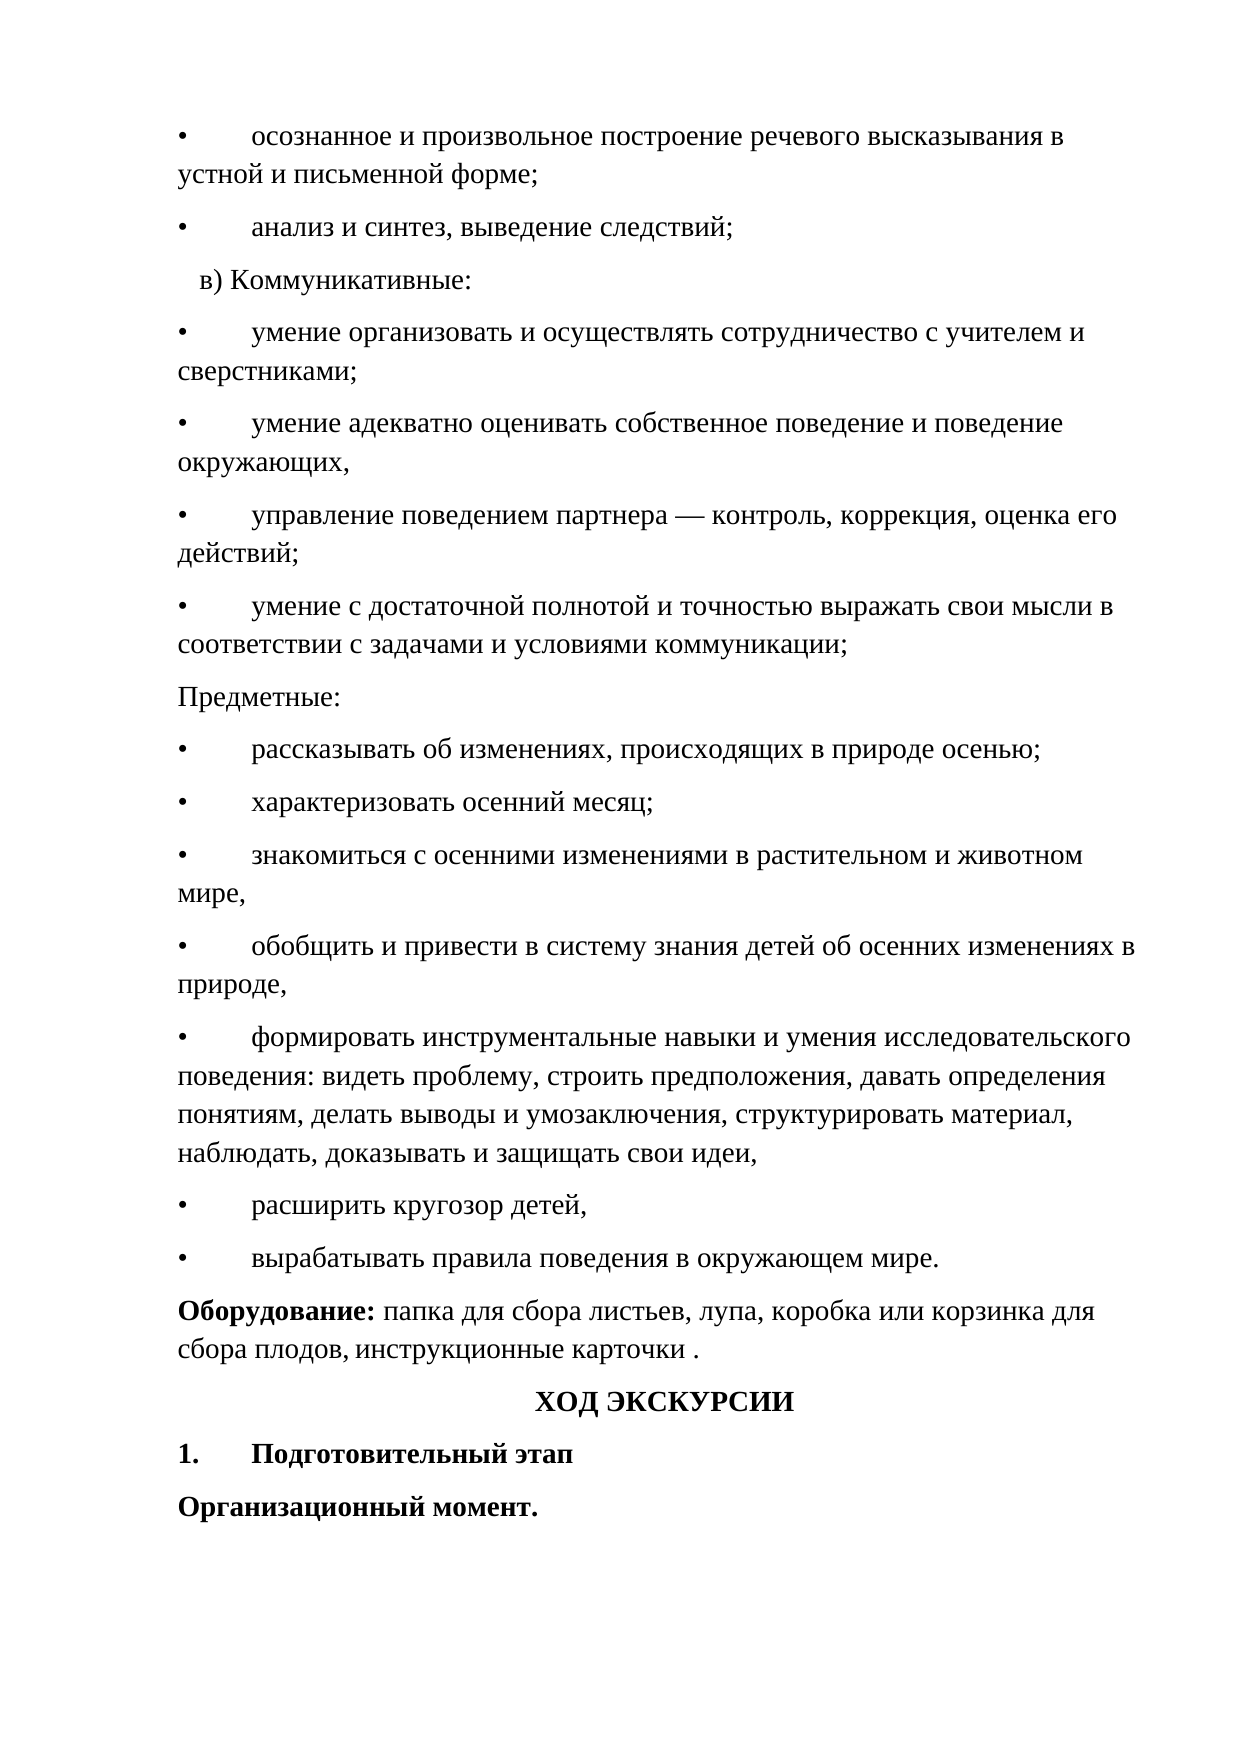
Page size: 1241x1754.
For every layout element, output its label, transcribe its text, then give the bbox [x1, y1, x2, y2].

text • анализ и синтез, выведение следствий; [177, 209, 1152, 243]
text Организационный момент. [177, 1489, 1152, 1522]
text Оборудование: папка для сбора листьев, лупа, коробка или корзинка для сбора плодов, инструкционные карточки . [177, 1293, 1152, 1365]
text ХОД ЭКСКУРСИИ [177, 1384, 1152, 1417]
text • умение организовать и осуществлять сотрудничество с учителем и сверстниками; [177, 314, 1152, 387]
text • осознанное и произвольное построение речевого высказывания в устной и письменной форме; [177, 118, 1152, 190]
text • обобщить и привести в систему знания детей об осенних изменениях в природе, [177, 928, 1152, 1000]
text в) Коммуникативные: [177, 262, 1152, 295]
text Предметные: [177, 679, 1152, 713]
text • управление поведением партнера — контроль, коррекция, оценка его действий; [177, 497, 1152, 569]
text • расширить кругозор детей, [177, 1187, 1152, 1221]
text • знакомиться с осенними изменениями в растительном и животном мире, [177, 837, 1152, 909]
text • умение с достаточной полнотой и точностью выражать свои мысли в соответствии с задачами и условиями коммуникации; [177, 588, 1152, 660]
text • умение адекватно оценивать собственное поведение и поведение окружающих, [177, 406, 1152, 478]
text • формировать инструментальные навыки и умения исследовательского поведения: видеть проблему, строить предположения, давать определения понятиям, делать выводы и умозаключения, структурировать материал, наблюдать, доказывать и защищать свои идеи, [177, 1019, 1152, 1168]
text • характеризовать осенний месяц; [177, 784, 1152, 818]
text 1. Подготовительный этап [177, 1436, 1152, 1470]
text • рассказывать об изменениях, происходящих в природе осенью; [177, 732, 1152, 765]
text • вырабатывать правила поведения в окружающем мире. [177, 1240, 1152, 1273]
